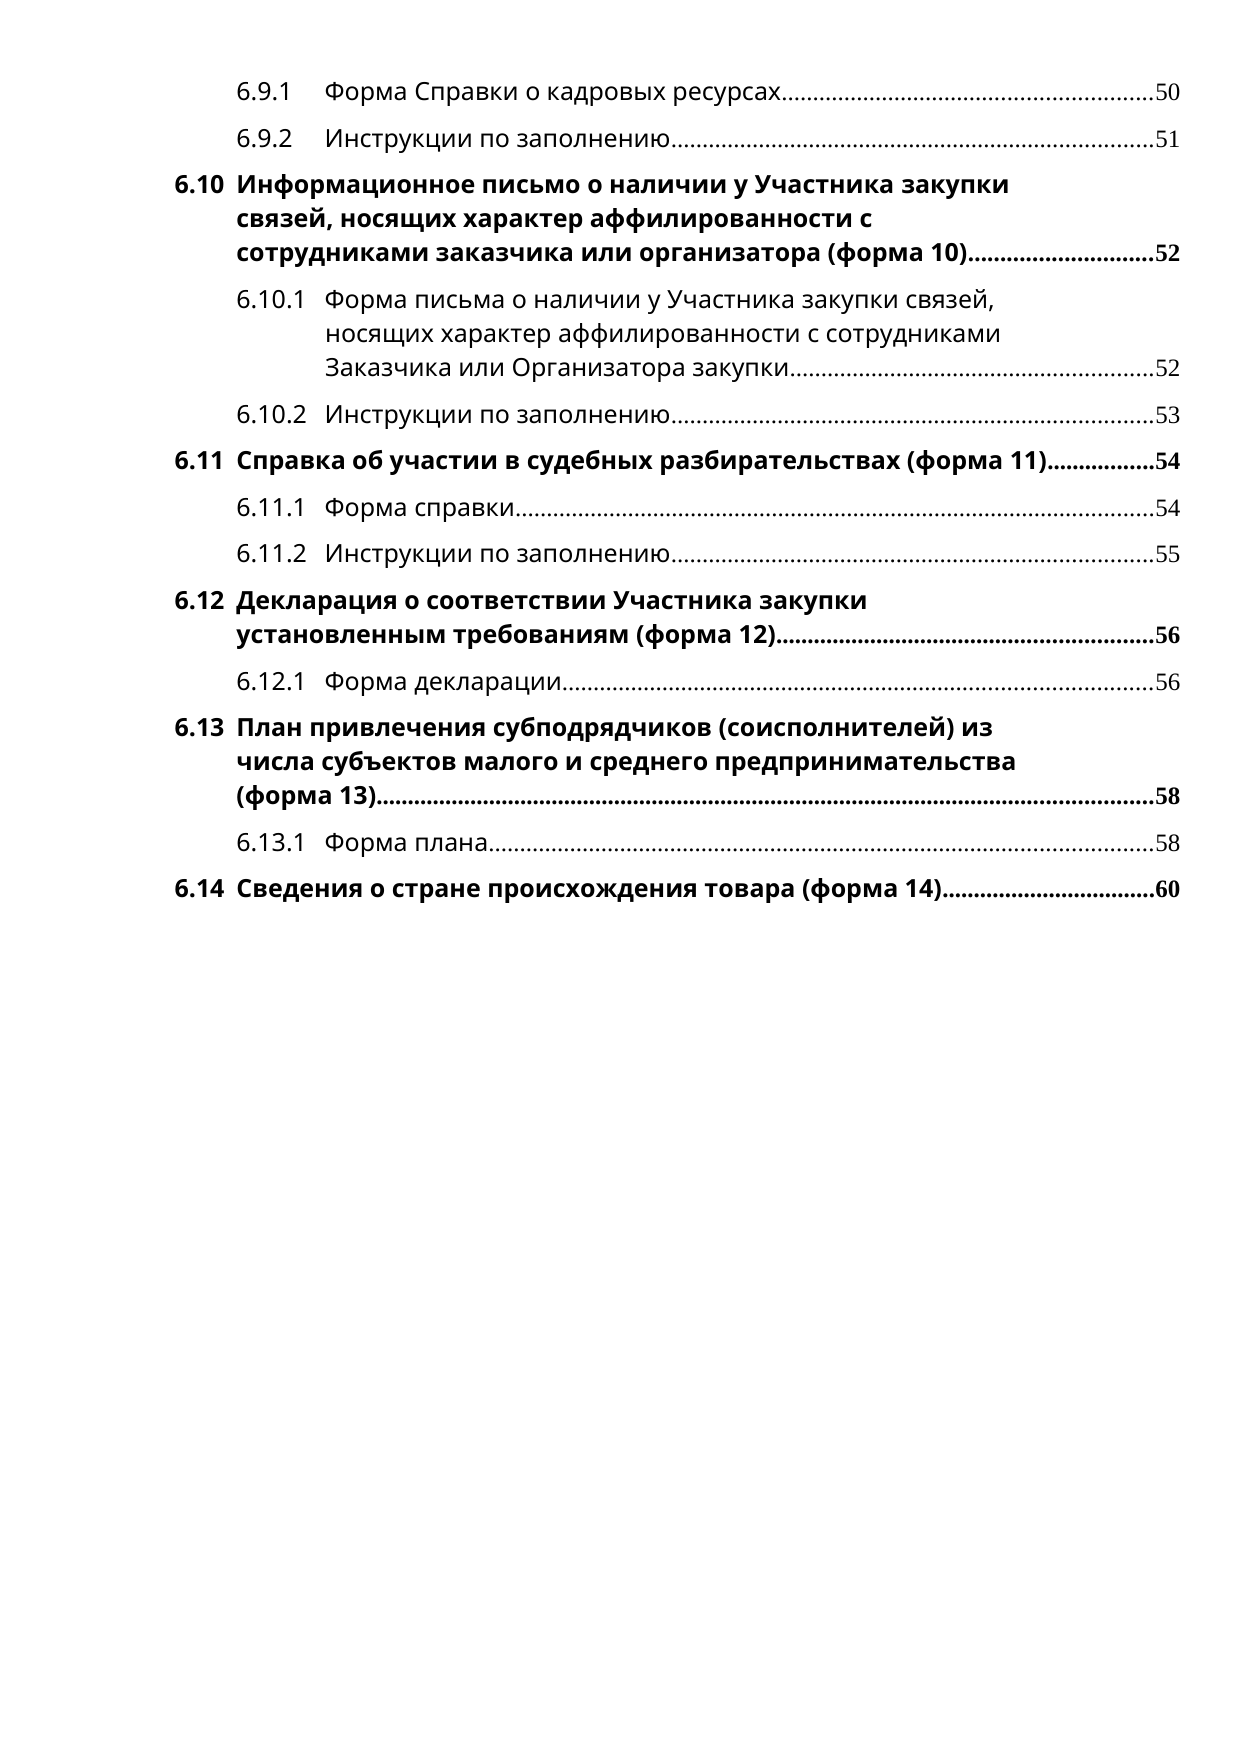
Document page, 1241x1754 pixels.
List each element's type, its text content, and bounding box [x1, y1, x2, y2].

text 6.14 Сведения о стране происхождения товара (форма 14) 60 [174, 871, 1063, 905]
text 6.13 План привлечения субподрядчиков (соисполнителей) из числа субъектов малого и среднего предпринимательства (форма 13) 58 [174, 710, 1063, 812]
text 6.12 Декларация о соответствии Участника закупки установленным требованиям (форма 12) 56 [174, 583, 1063, 651]
text 6.10 Информационное письмо о наличии у Участника закупки связей, носящих характер аффилированности с сотрудниками заказчика или организатора (форма 10) 52 [174, 167, 1063, 269]
text 6.10.1 Форма письма о наличии у Участника закупки связей, носящих характер аффилированности с сотрудниками Заказчика или Организатора закупки 52 [236, 282, 1063, 384]
text 6.10.2 Инструкции по заполнению 53 [236, 396, 1063, 430]
text 6.11.1 Форма справки 54 [236, 489, 1063, 523]
text 6.12.1 Форма декларации 56 [236, 663, 1063, 697]
text 6.9.2 Инструкции по заполнению 51 [236, 120, 1063, 154]
text 6.11 Справка об участии в судебных разбирательствах (форма 11) 54 [174, 443, 1063, 477]
text 6.11.2 Инструкции по заполнению 55 [236, 536, 1063, 570]
text 6.13.1 Форма плана 58 [236, 824, 1063, 858]
text 6.9.1 Форма Справки о кадровых ресурсах 50 [236, 74, 1063, 108]
